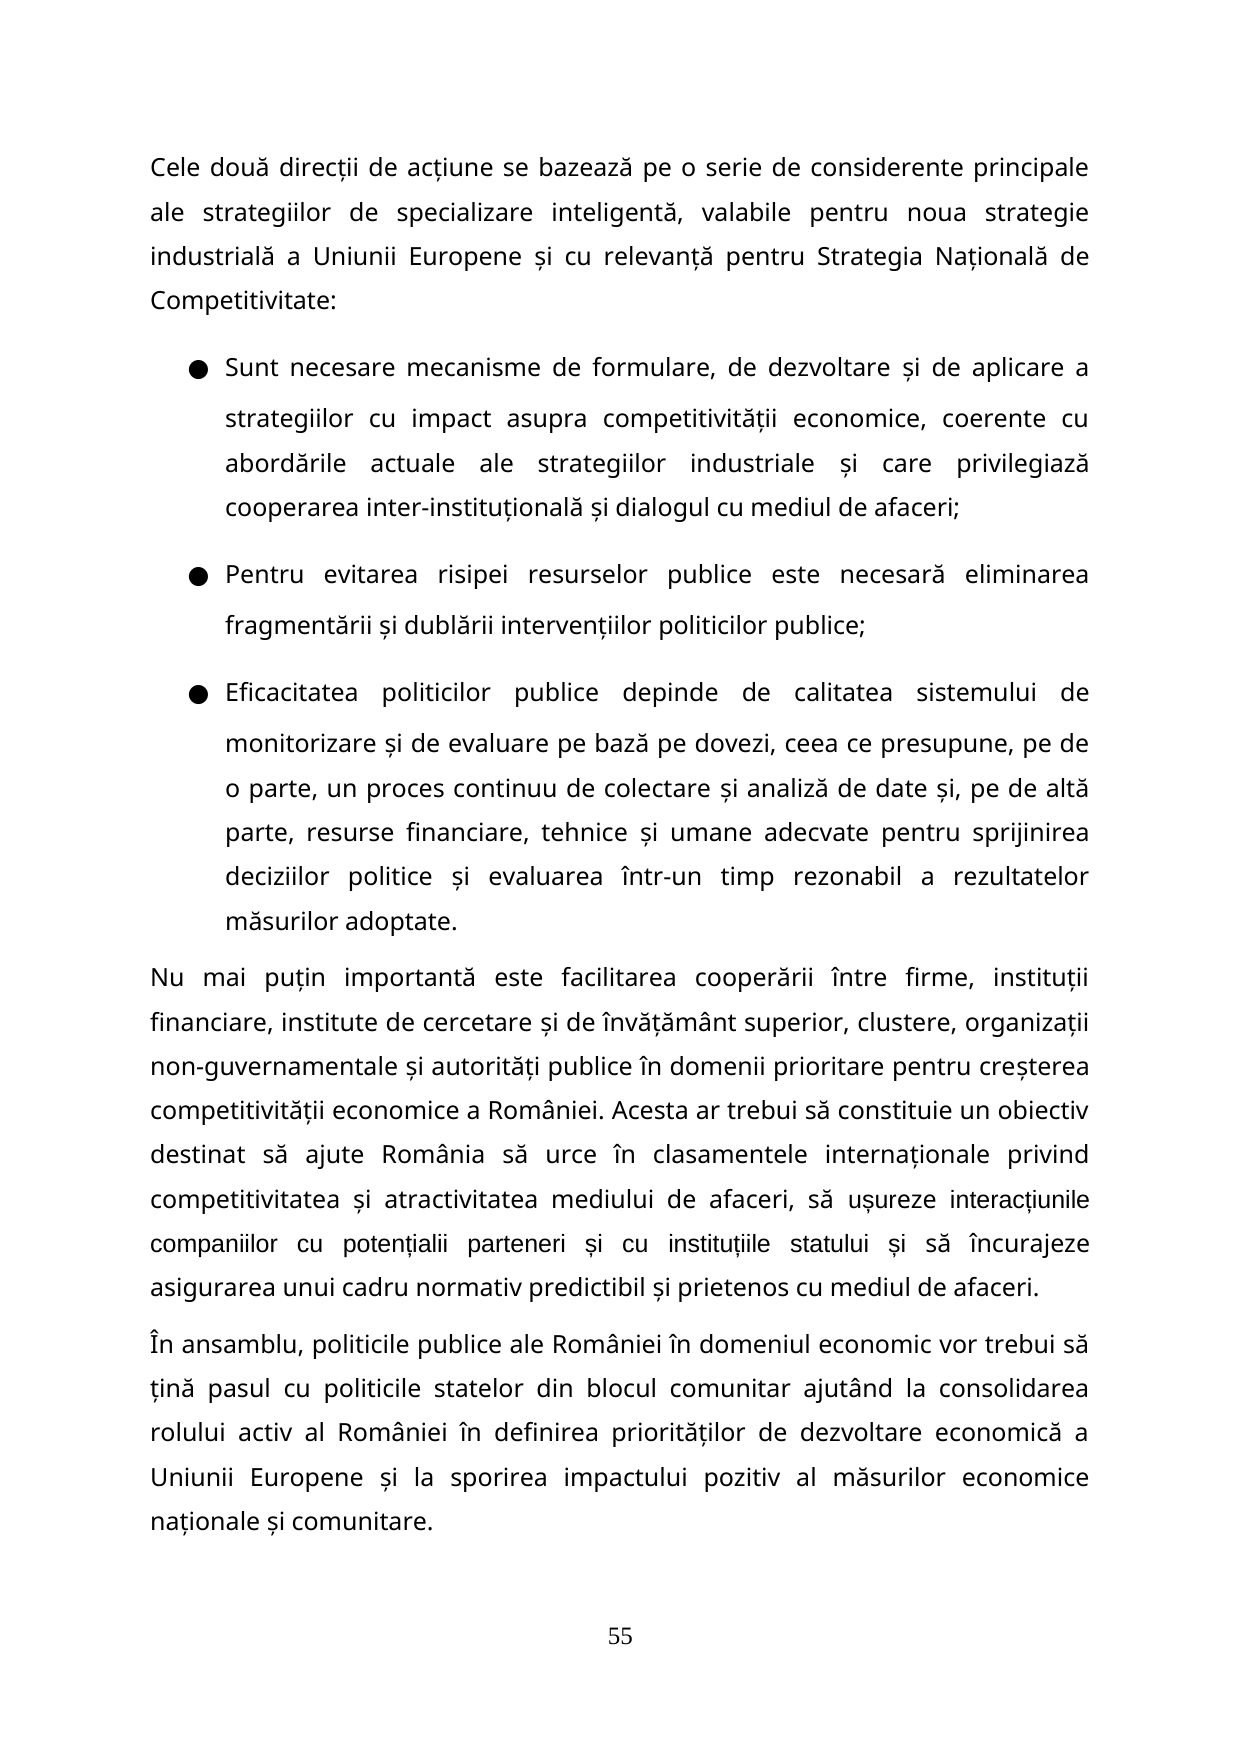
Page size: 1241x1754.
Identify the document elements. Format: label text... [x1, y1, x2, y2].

list Eficacitatea politicilor publice depinde de calitatea sistemului de monitorizare și de evaluare pe bază pe dovezi, ceea ce presupune, pe de o parte, un proces continuu de colectare și analiză de date și, pe de altă parte, resurse financiare, tehnice și umane adecvate pentru sprijinirea deciziilor politice și evaluarea într-un timp rezonabil a rezultatelor măsurilor adoptate. [187, 664, 1090, 937]
list Pentru evitarea risipei resurselor publice este necesară eliminarea fragmentării și dublării intervențiilor politicilor publice; [187, 546, 1090, 642]
list Sunt necesare mecanisme de formulare, de dezvoltare și de aplicare a strategiilor cu impact asupra competitivității economice, coerente cu abordările actuale ale strategiilor industriale și care privilegiază cooperarea inter-instituțională și dialogul cu mediul de afaceri; [187, 339, 1090, 524]
text Nu mai puțin importantă este facilitarea cooperării între firme, instituții financiare, institute de cercetare și de învățământ superior, clustere, organizații non-guvernamentale și autorități publice în domenii prioritare pentru creșterea competitivității economice a României. Acesta ar trebui să constituie un obiectiv destinat să ajute România să urce în clasamentele internaționale privind competitivitatea și atractivitatea mediului de afaceri, să ușureze interacțiunile companiilor cu instituțiile statului și să încurajeze asigurarea unui cadru normativ predictibil și prietenos cu mediul de afaceri. [150, 960, 1090, 1304]
text Cele două direcții de acțiune se bazează pe o serie de considerente principale ale strategiilor de specializare inteligentă, valabile pentru noua strategie industrială a Uniunii Europene și cu relevanță pentru Strategia Națională de Competitivitate: [150, 150, 1090, 317]
text În ansamblu, politicile publice ale României în domeniul economic vor trebui să țină pasul cu politicile statelor din blocul comunitar ajutând la consolidarea rolului activ al României în definirea priorităților de dezvoltare economică a Uniunii Europene și la sporirea impactului pozitiv al măsurilor economice naționale și comunitare. [150, 1327, 1090, 1538]
